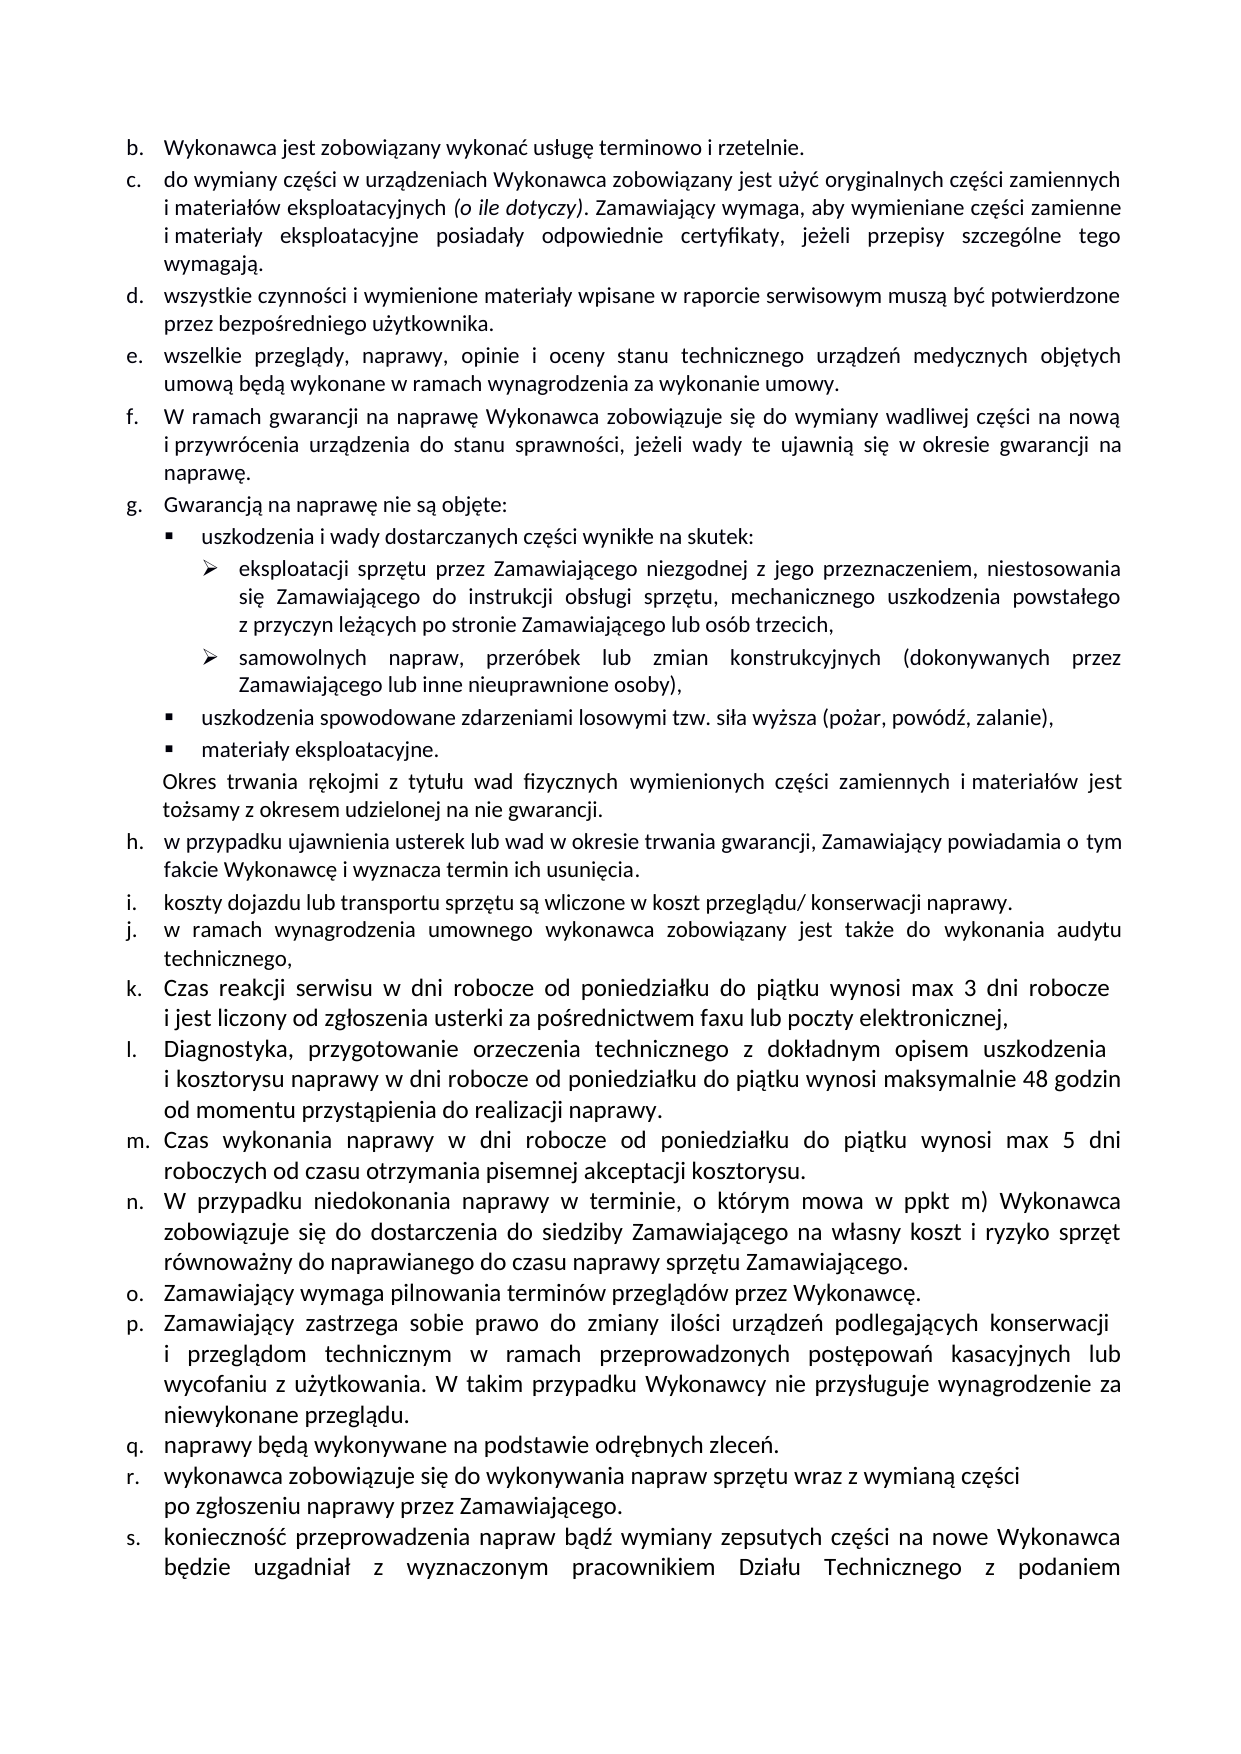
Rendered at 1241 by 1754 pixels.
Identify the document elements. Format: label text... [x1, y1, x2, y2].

list Diagnostyka, przygotowanie orzeczenia technicznego z dokładnym opisem uszkodzenia i kosztorysu naprawy w dni robocze od poniedziałku do piątku wynosi maksymalnie 48 godzin od momentu przystąpienia do realizacji naprawy. [126, 1033, 1122, 1124]
list w ramach wynagrodzenia umownego wykonawca zobowiązany jest także do wykonania audytu technicznego, [126, 916, 1122, 972]
text po zgłoszeniu naprawy przez Zamawiającego. [164, 1491, 1122, 1521]
list Zamawiający zastrzega sobie prawo do zmiany ilości urządzeń podlegających konserwacji i przeglądom technicznym w ramach przeprowadzonych postępowań kasacyjnych lub wycofaniu z użytkowania. W takim przypadku Wykonawcy nie przysługuje wynagrodzenie za niewykonane przeglądu. [126, 1307, 1122, 1429]
list naprawy będą wykonywane na podstawie odrębnych zleceń. [126, 1429, 1122, 1460]
list uszkodzenia i wady dostarczanych części wynikłe na skutek: [164, 522, 1122, 550]
list koszty dojazdu lub transportu sprzętu są wliczone w koszt przeglądu/ konserwacji naprawy. [126, 888, 1122, 916]
list do wymiany części w urządzeniach Wykonawca zobowiązany jest użyć oryginalnych części zamiennych i materiałów eksploatacyjnych (o ile dotyczy). Zamawiający wymaga, aby wymieniane części zamienne i materiały eksploatacyjne posiadały odpowiednie certyfikaty, jeżeli przepisy szczególne tego wymagają. [126, 165, 1122, 277]
list materiały eksploatacyjne. [164, 735, 1122, 763]
list samowolnych napraw, przeróbek lub zmian konstrukcyjnych (dokonywanych przez Zamawiającego lub inne nieuprawnione osoby), [201, 643, 1122, 699]
list W przypadku niedokonania naprawy w terminie, o którym mowa w ppkt m) Wykonawca zobowiązuje się do dostarczenia do siedziby Zamawiającego na własny koszt i ryzyko sprzęt równoważny do naprawianego do czasu naprawy sprzętu Zamawiającego. [126, 1185, 1122, 1277]
list Zamawiający wymaga pilnowania terminów przeglądów przez Wykonawcę. [126, 1277, 1122, 1307]
list Wykonawca jest zobowiązany wykonać usługę terminowo i rzetelnie. [126, 133, 1122, 161]
list Czas reakcji serwisu w dni robocze od poniedziałku do piątku wynosi max 3 dni robocze i jest liczony od zgłoszenia usterki za pośrednictwem faxu lub poczty elektronicznej, [126, 972, 1122, 1033]
list Czas wykonania naprawy w dni robocze od poniedziałku do piątku wynosi max 5 dni roboczych od czasu otrzymania pisemnej akceptacji kosztorysu. [126, 1124, 1122, 1185]
list wykonawca zobowiązuje się do wykonywania napraw sprzętu wraz z wymianą części [126, 1460, 1122, 1491]
list uszkodzenia spowodowane zdarzeniami losowymi tzw. siła wyższa (pożar, powódź, zalanie), [164, 703, 1122, 731]
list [126, 1521, 1122, 1582]
list W ramach gwarancji na naprawę Wykonawca zobowiązuje się do wymiany wadliwej części na nową i przywrócenia urządzenia do stanu sprawności, jeżeli wady te ujawnią się w okresie gwarancji na naprawę. [126, 402, 1122, 486]
text Okres trwania rękojmi z tytułu wad fizycznych wymienionych części zamiennych i materiałów jest tożsamy z okresem udzielonej na nie gwarancji. [162, 767, 1122, 823]
list wszystkie czynności i wymienione materiały wpisane w raporcie serwisowym muszą być potwierdzone przez bezpośredniego użytkownika. [126, 281, 1122, 337]
list Gwarancją na naprawę nie są objęte: [126, 490, 1122, 518]
list wszelkie przeglądy, naprawy, opinie i oceny stanu technicznego urządzeń medycznych objętych umową będą wykonane w ramach wynagrodzenia za wykonanie umowy. [126, 342, 1122, 398]
list eksploatacji sprzętu przez Zamawiającego niezgodnej z jego przeznaczeniem, niestosowania się Zamawiającego do instrukcji obsługi sprzętu, mechanicznego uszkodzenia powstałego z przyczyn leżących po stronie Zamawiającego lub osób trzecich, [201, 554, 1122, 638]
list w przypadku ujawnienia usterek lub wad w okresie trwania gwarancji, Zamawiający powiadamia o tym fakcie Wykonawcę i wyznacza termin ich usunięcia. [126, 827, 1122, 883]
